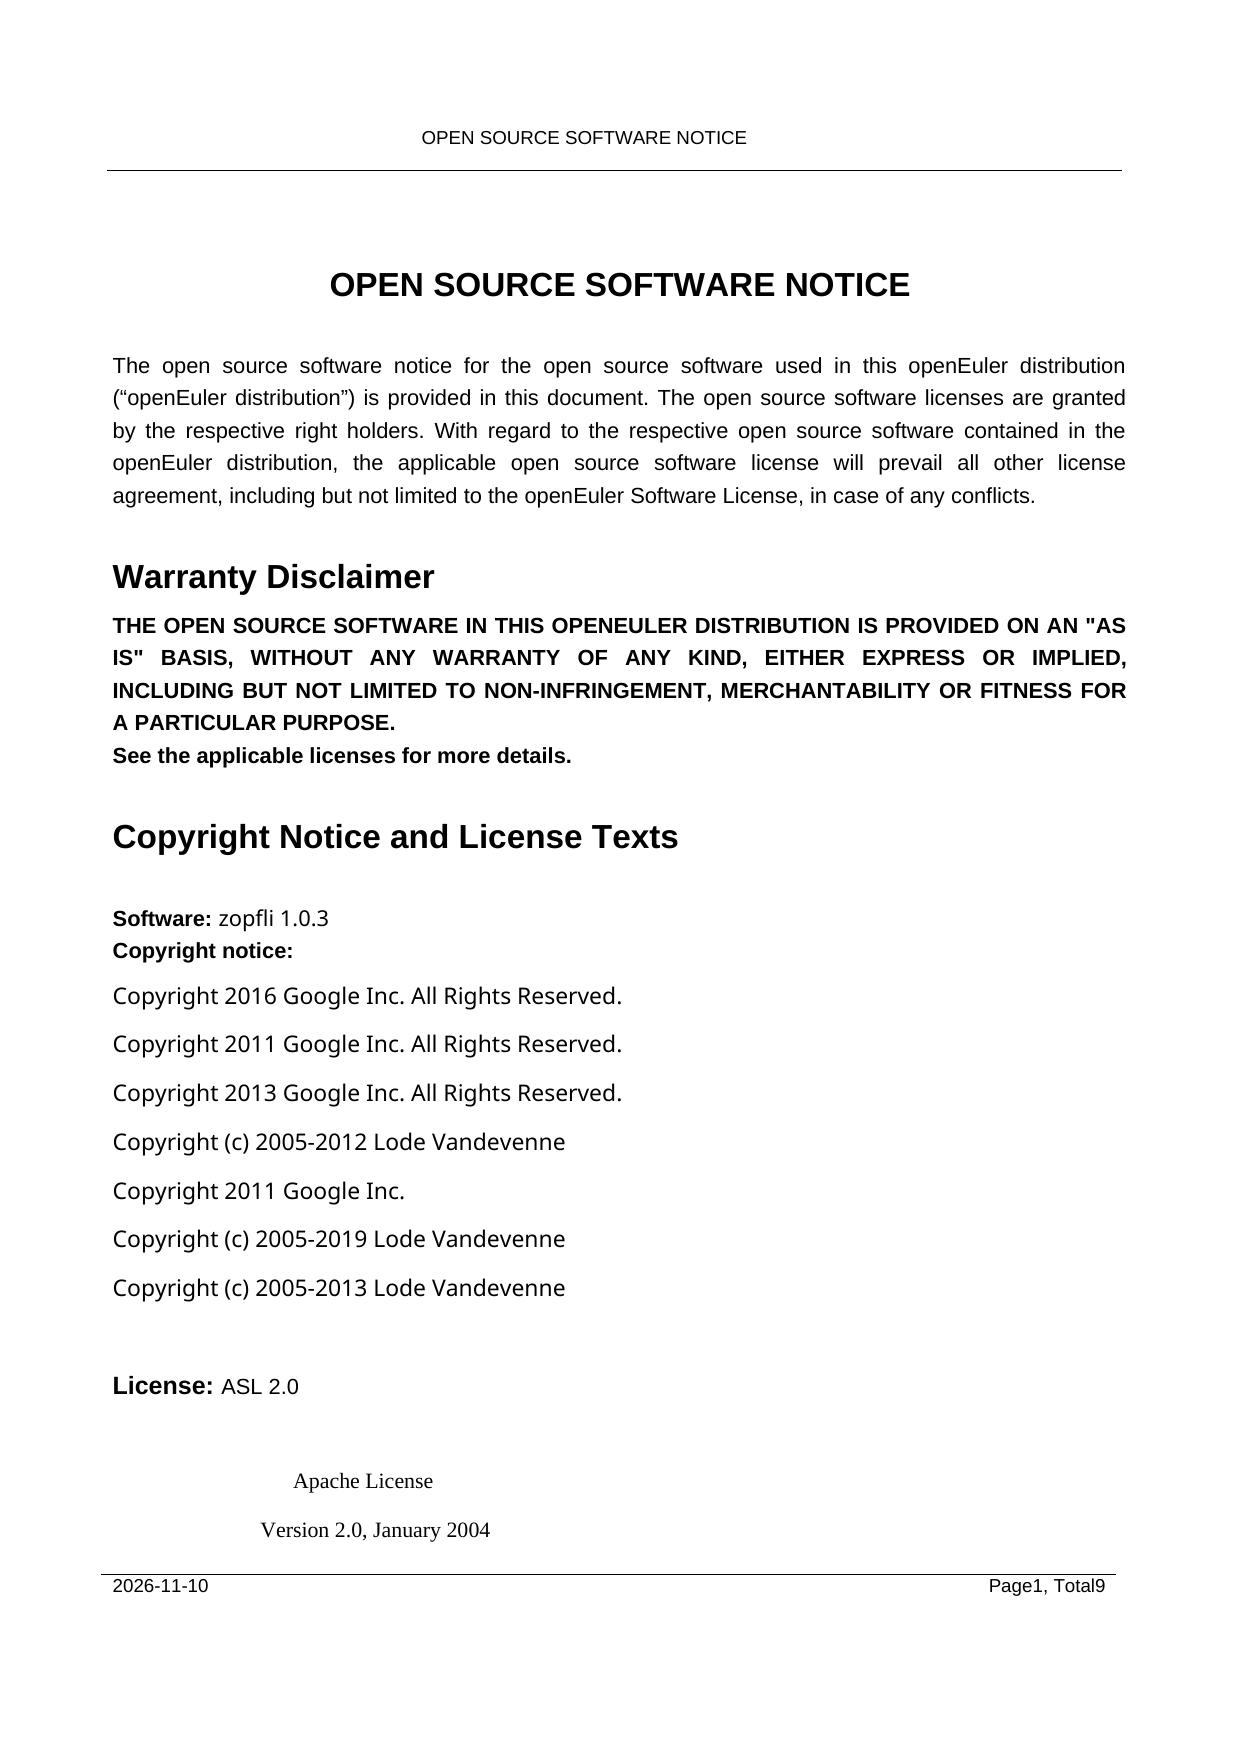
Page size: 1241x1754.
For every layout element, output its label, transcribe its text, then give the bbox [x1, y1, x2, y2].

text OPEN SOURCE SOFTWARE NOTICE [112, 251, 1128, 316]
text Copyright 2016 Google Inc. All Rights Reserved. Copyright 2011 Google Inc. All Rights Reserved. Copyright 2013 Google Inc. All Rights Reserved. Copyright (c) 2005-2012 Lode Vandevenne Copyright 2011 Google Inc. Copyright (c) 2005-2019 Lode Vandevenne Copyright (c) 2005-2013 Lode Vandevenne [112, 979, 1128, 1353]
text Copyright Notice and License Texts [112, 804, 1128, 869]
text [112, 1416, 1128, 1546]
text License: ASL 2.0 [112, 1369, 1128, 1402]
text Software: zopfli 1.0.3 [112, 901, 1128, 934]
text Warranty Disclaimer [112, 544, 1128, 609]
text Copyright notice: [112, 934, 1128, 966]
text THE OPEN SOURCE SOFTWARE IN THIS OPENEULER DISTRIBUTION IS PROVIDED ON AN "AS IS" BASIS, WITHOUT ANY WARRANTY OF ANY KIND, EITHER EXPRESS OR IMPLIED, INCLUDING BUT NOT LIMITED TO NON-INFRINGEMENT, MERCHANTABILITY OR FITNESS FOR A PARTICULAR PURPOSE. See the applicable licenses for more details. [112, 609, 1128, 771]
text The open source software notice for the open source software used in this openEuler distribution (“openEuler distribution”) is provided in this document. The open source software licenses are granted by the respective right holders. With regard to the respective open source software contained in the openEuler distribution, the applicable open source software license will prevail all other license agreement, including but not limited to the openEuler Software License, in case of any conflicts. [112, 349, 1128, 511]
